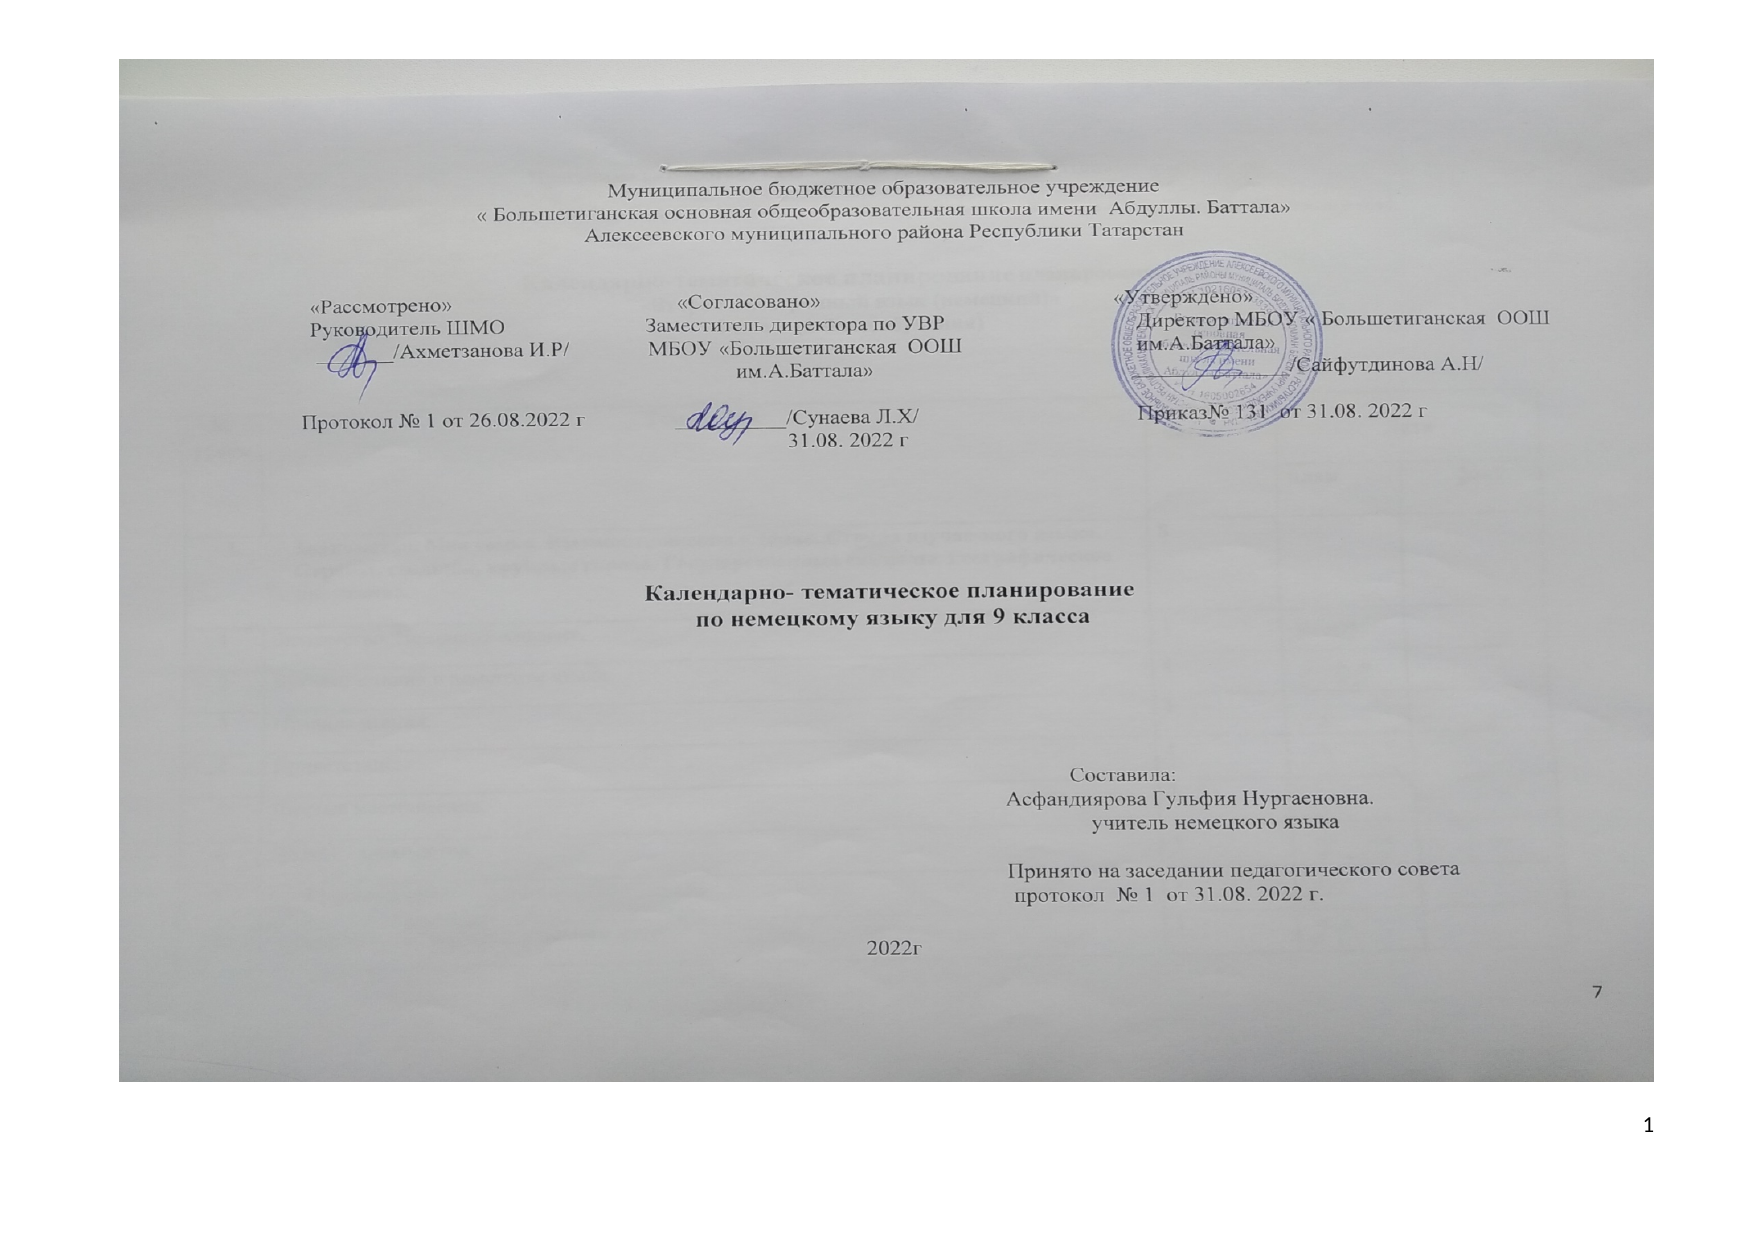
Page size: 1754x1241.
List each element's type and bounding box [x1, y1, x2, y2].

picture [120, 60, 1652, 1082]
